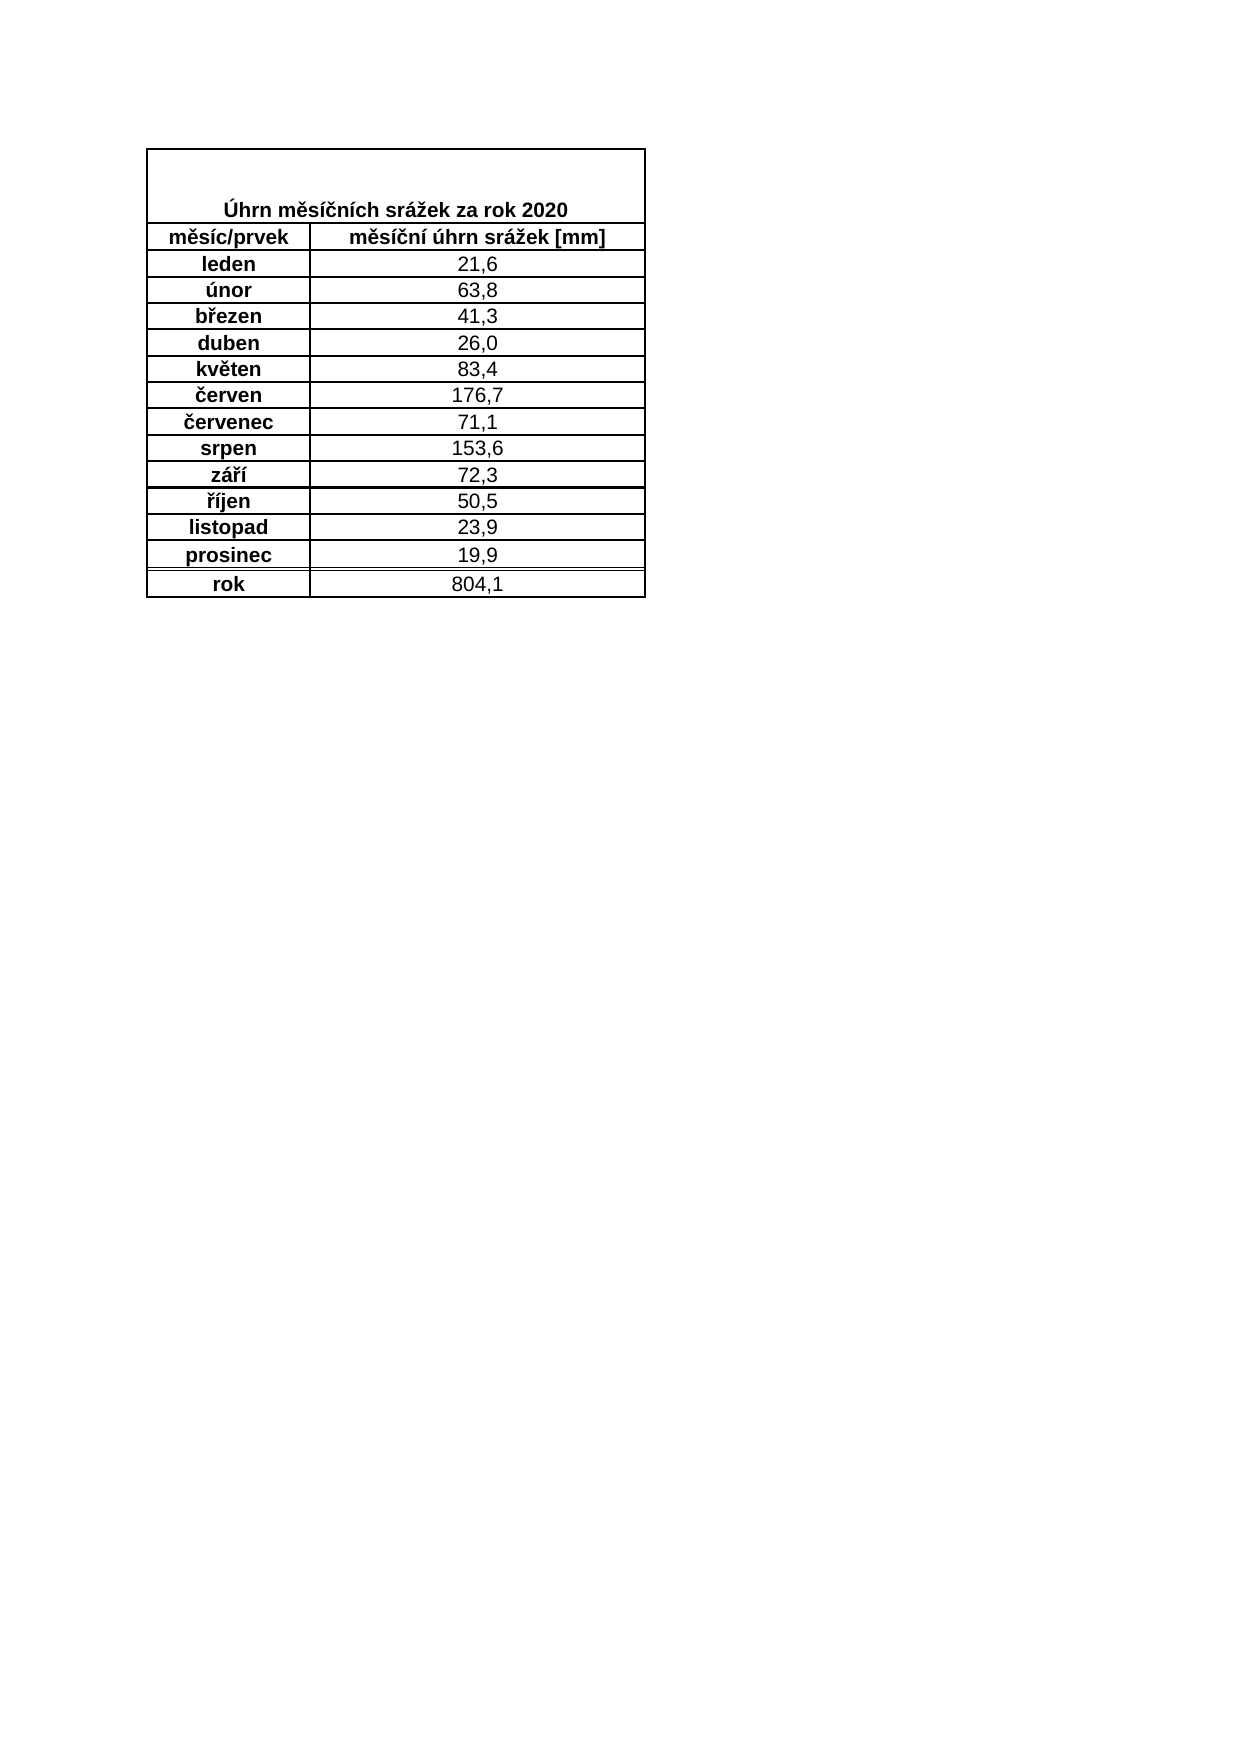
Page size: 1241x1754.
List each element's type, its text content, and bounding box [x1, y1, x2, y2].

table_cell listopad [148, 515, 309, 539]
table_cell říjen [148, 489, 309, 513]
table_cell 26,0 [311, 330, 644, 354]
table_cell 71,1 [311, 409, 644, 434]
table_cell 153,6 [311, 436, 644, 460]
table_cell únor [148, 278, 309, 302]
table_header Úhrn měsíčních srážek za rok 2020 [148, 150, 644, 222]
table_cell 21,6 [311, 251, 644, 276]
table_cell září [148, 462, 309, 486]
table_cell srpen [148, 436, 309, 460]
table_cell 50,5 [311, 489, 644, 513]
table_cell 19,9 [311, 541, 644, 567]
table_cell leden [148, 251, 309, 276]
table_cell červen [148, 383, 309, 407]
table_cell květen [148, 357, 309, 381]
table_cell 176,7 [311, 383, 644, 407]
table_cell 63,8 [311, 278, 644, 302]
table_cell 804,1 [311, 571, 644, 596]
table_cell březen [148, 304, 309, 328]
table_cell měsíc/prvek [148, 224, 309, 249]
table_cell červenec [148, 409, 309, 434]
table_cell 41,3 [311, 304, 644, 328]
table_cell 72,3 [311, 462, 644, 486]
table_cell měsíční úhrn srážek [mm] [311, 224, 644, 249]
table_cell 23,9 [311, 515, 644, 539]
table_cell rok [148, 571, 309, 596]
table_cell prosinec [148, 541, 309, 567]
table_cell 83,4 [311, 357, 644, 381]
table_cell duben [148, 330, 309, 354]
